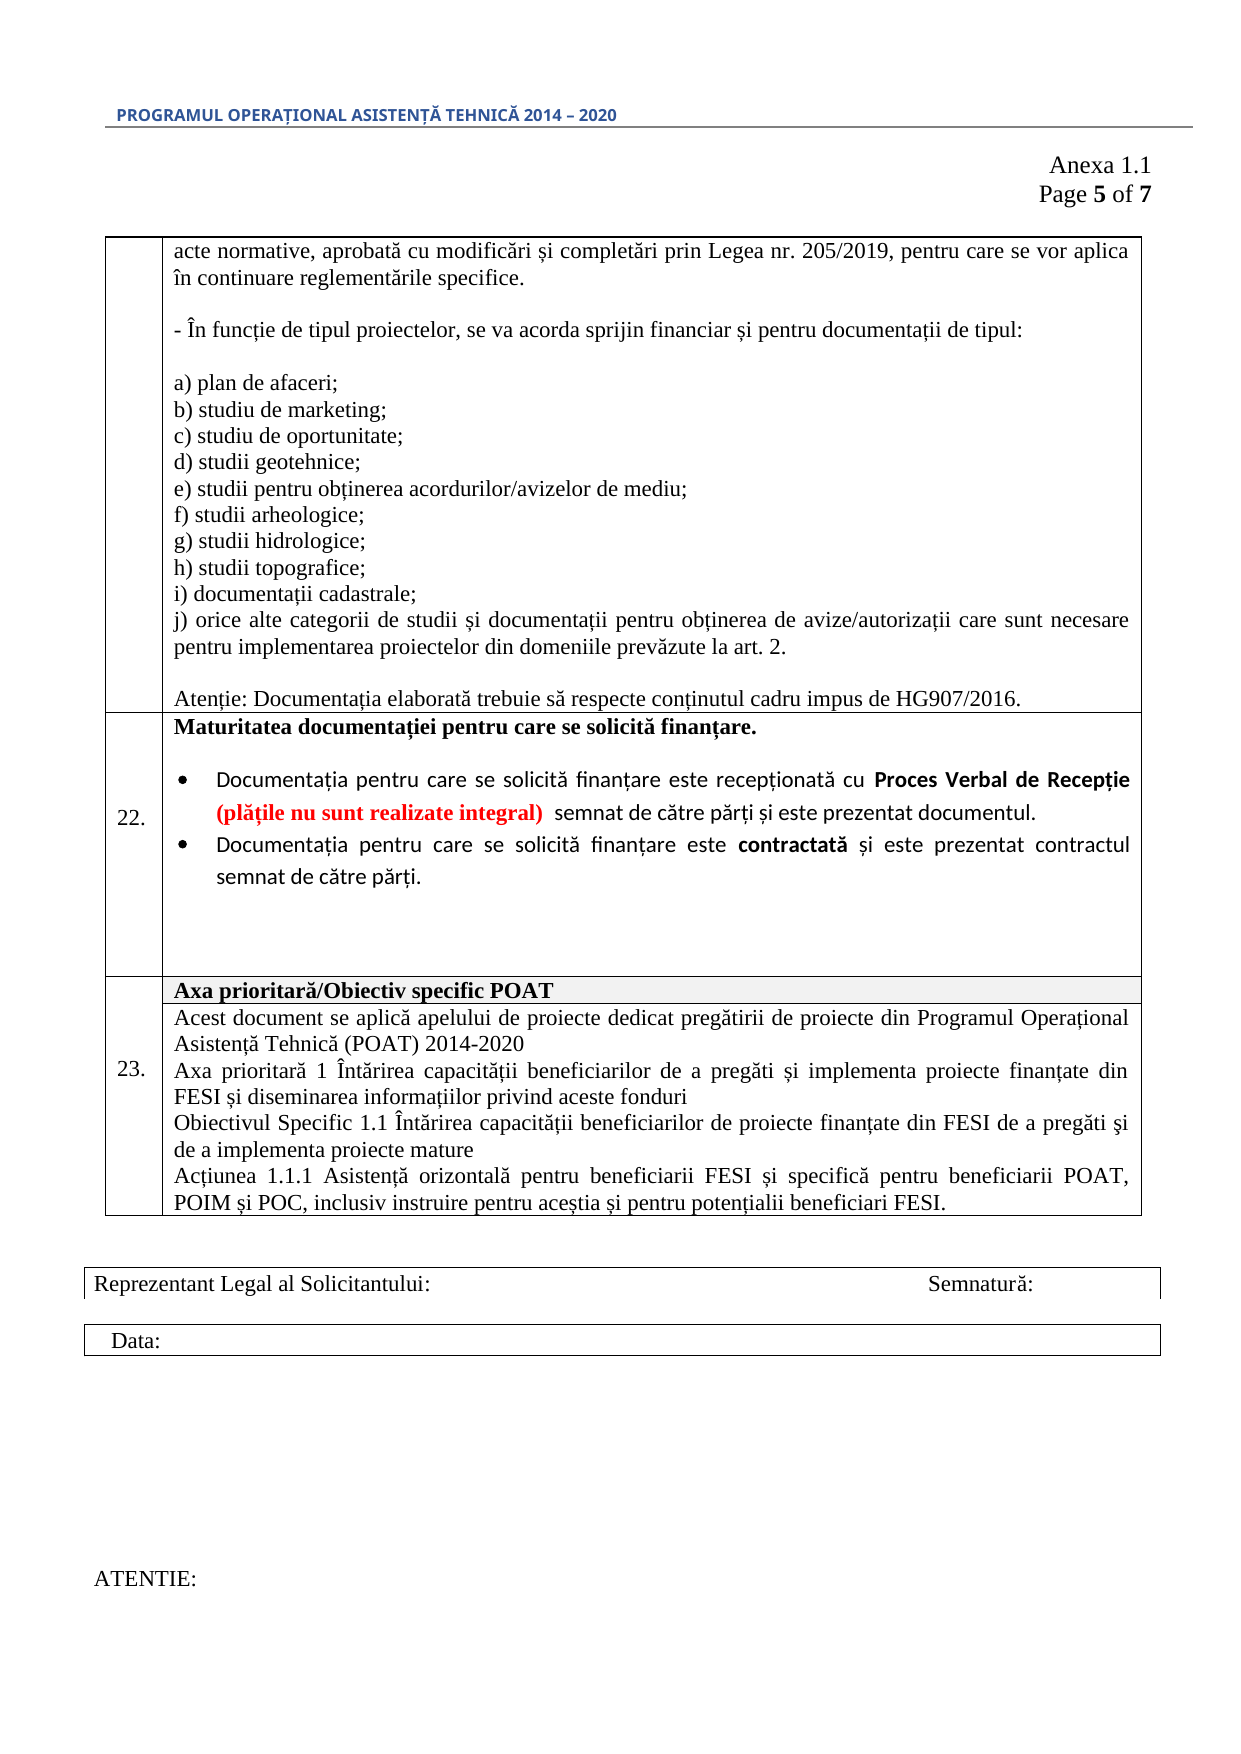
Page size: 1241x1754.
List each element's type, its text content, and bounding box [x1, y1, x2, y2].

text Reprezentant Legal al Solicitantului: Semnatură: [85, 1268, 1160, 1299]
text ATENTIE: [94, 1564, 1152, 1591]
text Data: [85, 1325, 1160, 1355]
table_cell [106, 238, 162, 712]
table_cell Maturitatea documentației pentru care se solicită finanțare. Documentația pentru care se solicită finanțare este recepționată cu Proces Verbal de Recepție (plățile nu sunt realizate integral) semnat de către părți și este prezentat documentul. Documentația pentru care se solicită finanțare este contractată și este prezentat contractul semnat de către părți. [163, 713, 1141, 976]
table_cell [106, 977, 162, 1215]
table_cell [106, 713, 162, 976]
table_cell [163, 238, 1141, 712]
table_cell Acest document se aplică apelului de proiecte dedicat pregătirii de proiecte din Programul Operațional Asistență Tehnică (POAT) 2014-2020 Axa prioritară 1 Întărirea capacității beneficiarilor de a pregăti și implementa proiecte finanțate din FESI și diseminarea informațiilor privind aceste fonduri Obiectivul Specific 1.1 Întărirea capacității beneficiarilor de proiecte finanțate din FESI de a pregăti şi de a implementa proiecte mature Acțiunea 1.1.1 Asistență orizontală pentru beneficiarii FESI și specifică pentru beneficiarii POAT, POIM și POC, inclusiv instruire pentru aceștia și pentru potențialii beneficiari FESI. [163, 1004, 1141, 1215]
table_cell Axa prioritară/Obiectiv specific POAT [163, 977, 1141, 1003]
